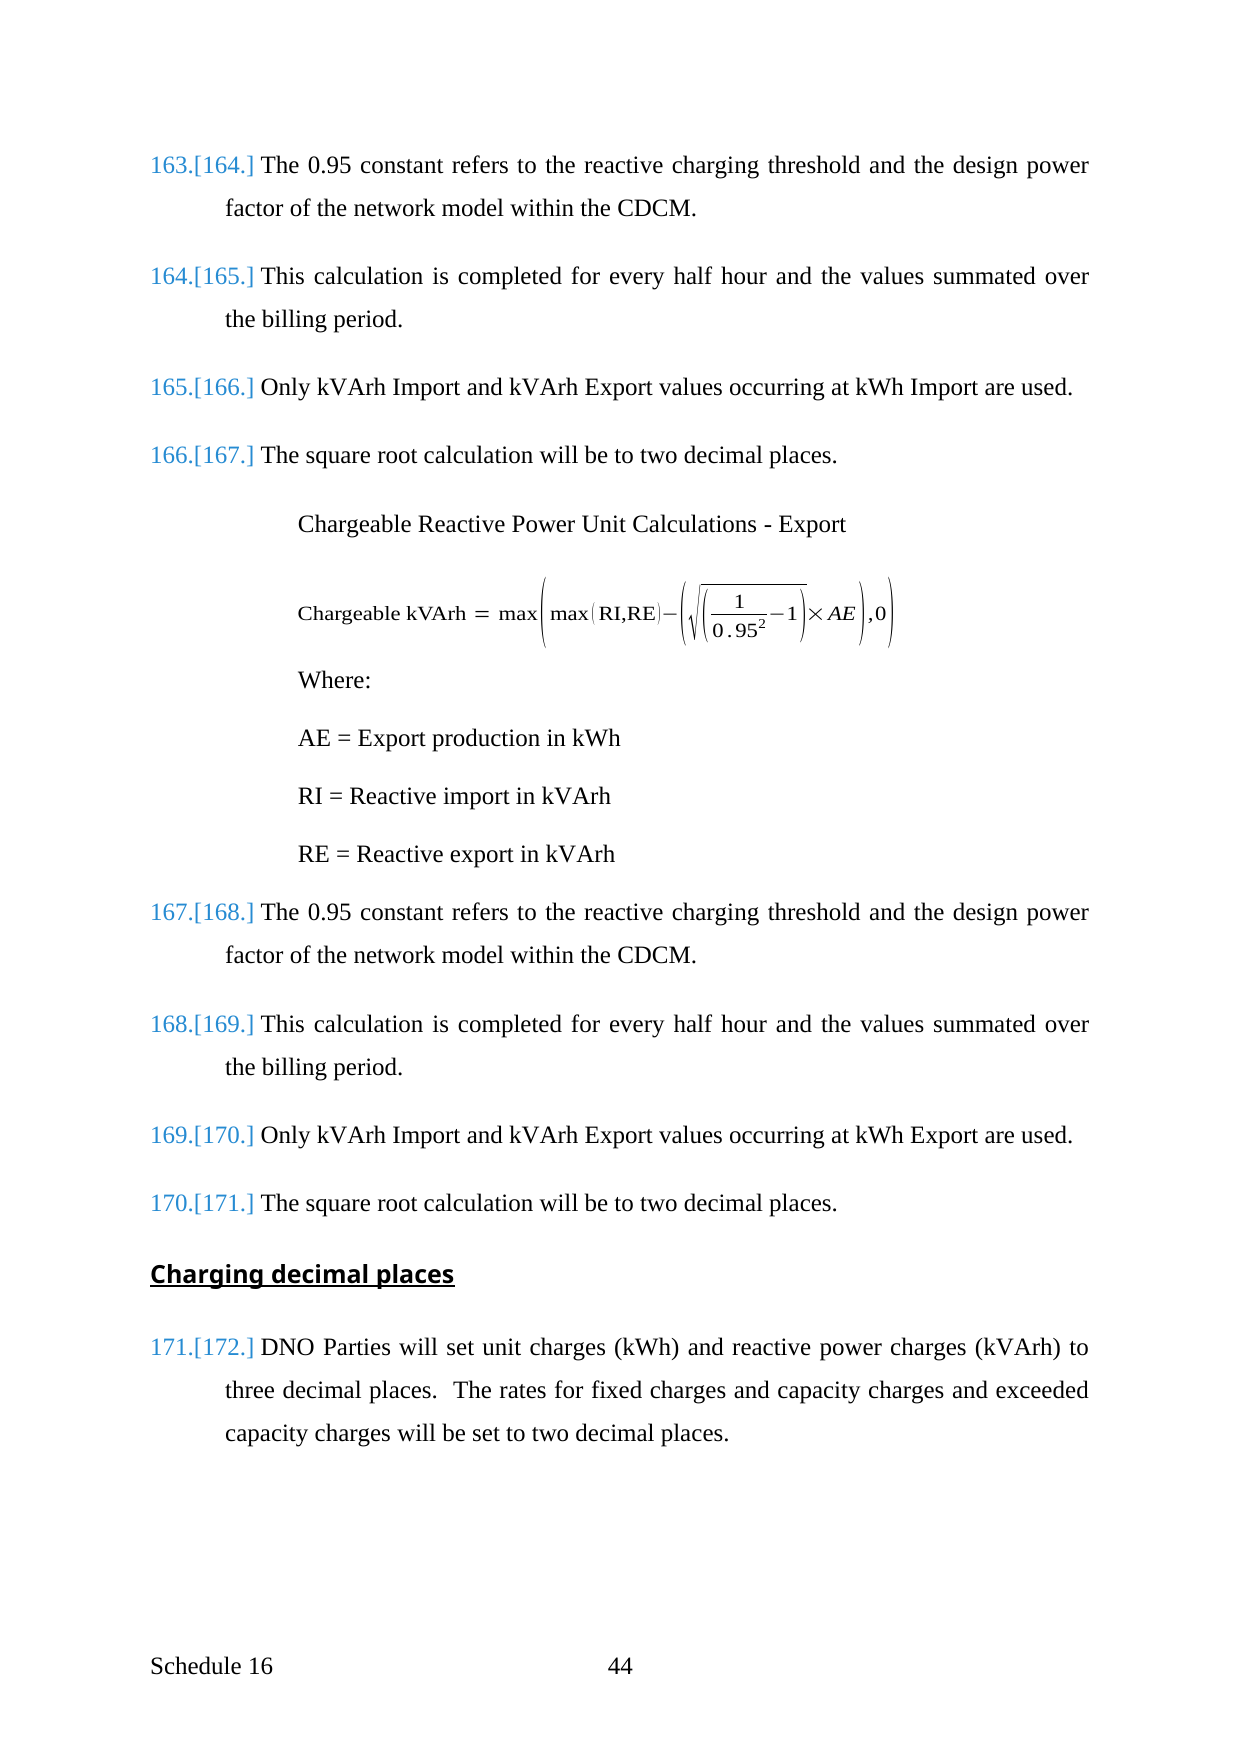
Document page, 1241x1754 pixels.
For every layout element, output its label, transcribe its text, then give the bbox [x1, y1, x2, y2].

subtitle The 0.95 constant refers to the reactive charging threshold and the design power factor of the network model within the CDCM. [150, 897, 1090, 969]
text RI = Reactive import in kVArh [298, 781, 1090, 810]
subtitle The square root calculation will be to two decimal places. [150, 1188, 1090, 1217]
text Chargeable Reactive Power Unit Calculations - Export [298, 509, 1090, 537]
text Where: [298, 665, 1090, 694]
subtitle This calculation is completed for every half hour and the values summated over the billing period. [150, 261, 1090, 333]
text RE = Reactive export in kVArh [298, 839, 1090, 868]
subtitle The square root calculation will be to two decimal places. [150, 441, 1090, 469]
subtitle Only kVArh Import and kVArh Export values occurring at kWh Import are used. [150, 372, 1090, 401]
subtitle Only kVArh Import and kVArh Export values occurring at kWh Export are used. [150, 1120, 1090, 1149]
subtitle DNO Parties will set unit charges (kWh) and reactive power charges (kVArh) to three decimal places. The rates for fixed charges and capacity charges and exceeded capacity charges will be set to two decimal places. [150, 1332, 1090, 1447]
text AE = Export production in kWh [298, 723, 1090, 752]
subtitle This calculation is completed for every half hour and the values summated over the billing period. [150, 1009, 1090, 1081]
subtitle Charging decimal places [150, 1256, 1090, 1290]
subtitle The 0.95 constant refers to the reactive charging threshold and the design power factor of the network model within the CDCM. [150, 150, 1090, 222]
